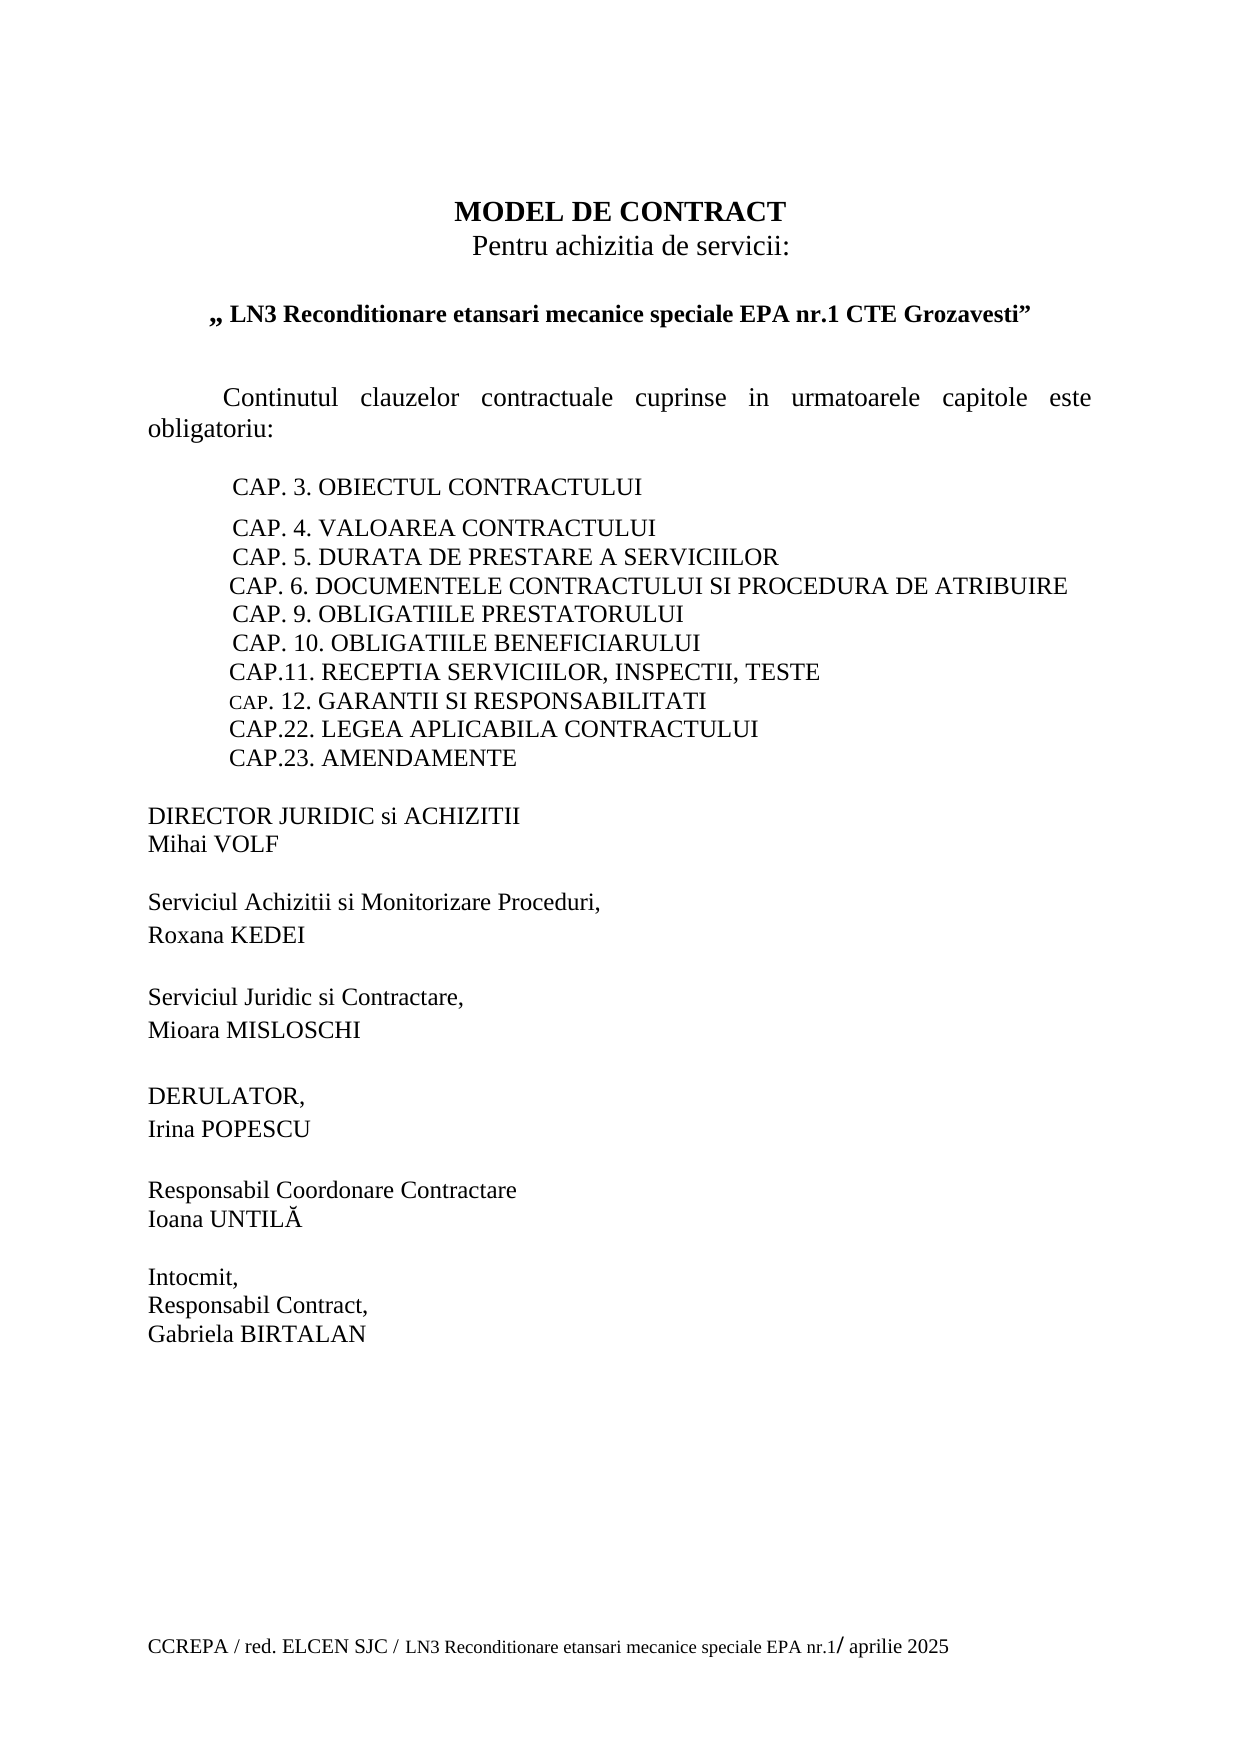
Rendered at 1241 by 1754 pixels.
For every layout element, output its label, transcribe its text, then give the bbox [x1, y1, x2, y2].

text CAP.11. RECEPTIA SERVICIILOR, INSPECTII, TESTE [148, 657, 1092, 686]
text „ LN3 Reconditionare etansari mecanice speciale EPA nr.1 CTE Grozavesti” [148, 295, 1092, 328]
text CAP.23. AMENDAMENTE [148, 743, 1092, 772]
text Roxana KEDEI [148, 920, 1092, 949]
text Irina POPESCU [148, 1114, 1092, 1143]
text Intocmit, [148, 1262, 1092, 1291]
text Mioara MISLOSCHI [148, 1015, 1092, 1043]
text Responsabil Coordonare Contractare [148, 1176, 1092, 1204]
subtitle MODEL DE CONTRACT [148, 194, 1092, 228]
text Serviciul Achizitii si Monitorizare Proceduri, [148, 887, 1092, 916]
text CAP. 4. VALOAREA CONTRACTULUI [148, 513, 1092, 542]
text Pentru achizitia de servicii: [148, 228, 1092, 261]
text Mihai VOLF [148, 829, 1092, 858]
text DERULATOR, [148, 1081, 1092, 1109]
text cap. 12. GARANTII SI RESPONSABILITATI [148, 686, 1092, 714]
text Gabriela BIRTALAN [148, 1319, 1092, 1348]
text CAP.22. LEGEA APLICABILA CONTRACTULUI [148, 714, 1092, 743]
text DIRECTOR JURIDIC si ACHIZITII [148, 801, 1092, 829]
text CAP. 9. OBLIGATIILE PRESTATORULUI [148, 599, 1092, 628]
text CAP. 5. DURATA DE PRESTARE A SERVICIILOR [148, 542, 1092, 571]
text CAP. 3. OBIECTUL CONTRACTULUI [232, 472, 1092, 501]
text CAP. 6. DOCUMENTELE CONTRACTULUI SI PROCEDURA DE ATRIBUIRE [148, 571, 1092, 599]
text Serviciul Juridic si Contractare, [148, 982, 1092, 1011]
text Responsabil Contract, [148, 1291, 1092, 1319]
text Continutul clauzelor contractuale cuprinse in urmatoarele capitole este obligatoriu: [148, 381, 1092, 443]
text CAP. 10. OBLIGATIILE BENEFICIARULUI [148, 628, 1092, 657]
text Ioana UNTILĂ [148, 1204, 1092, 1233]
